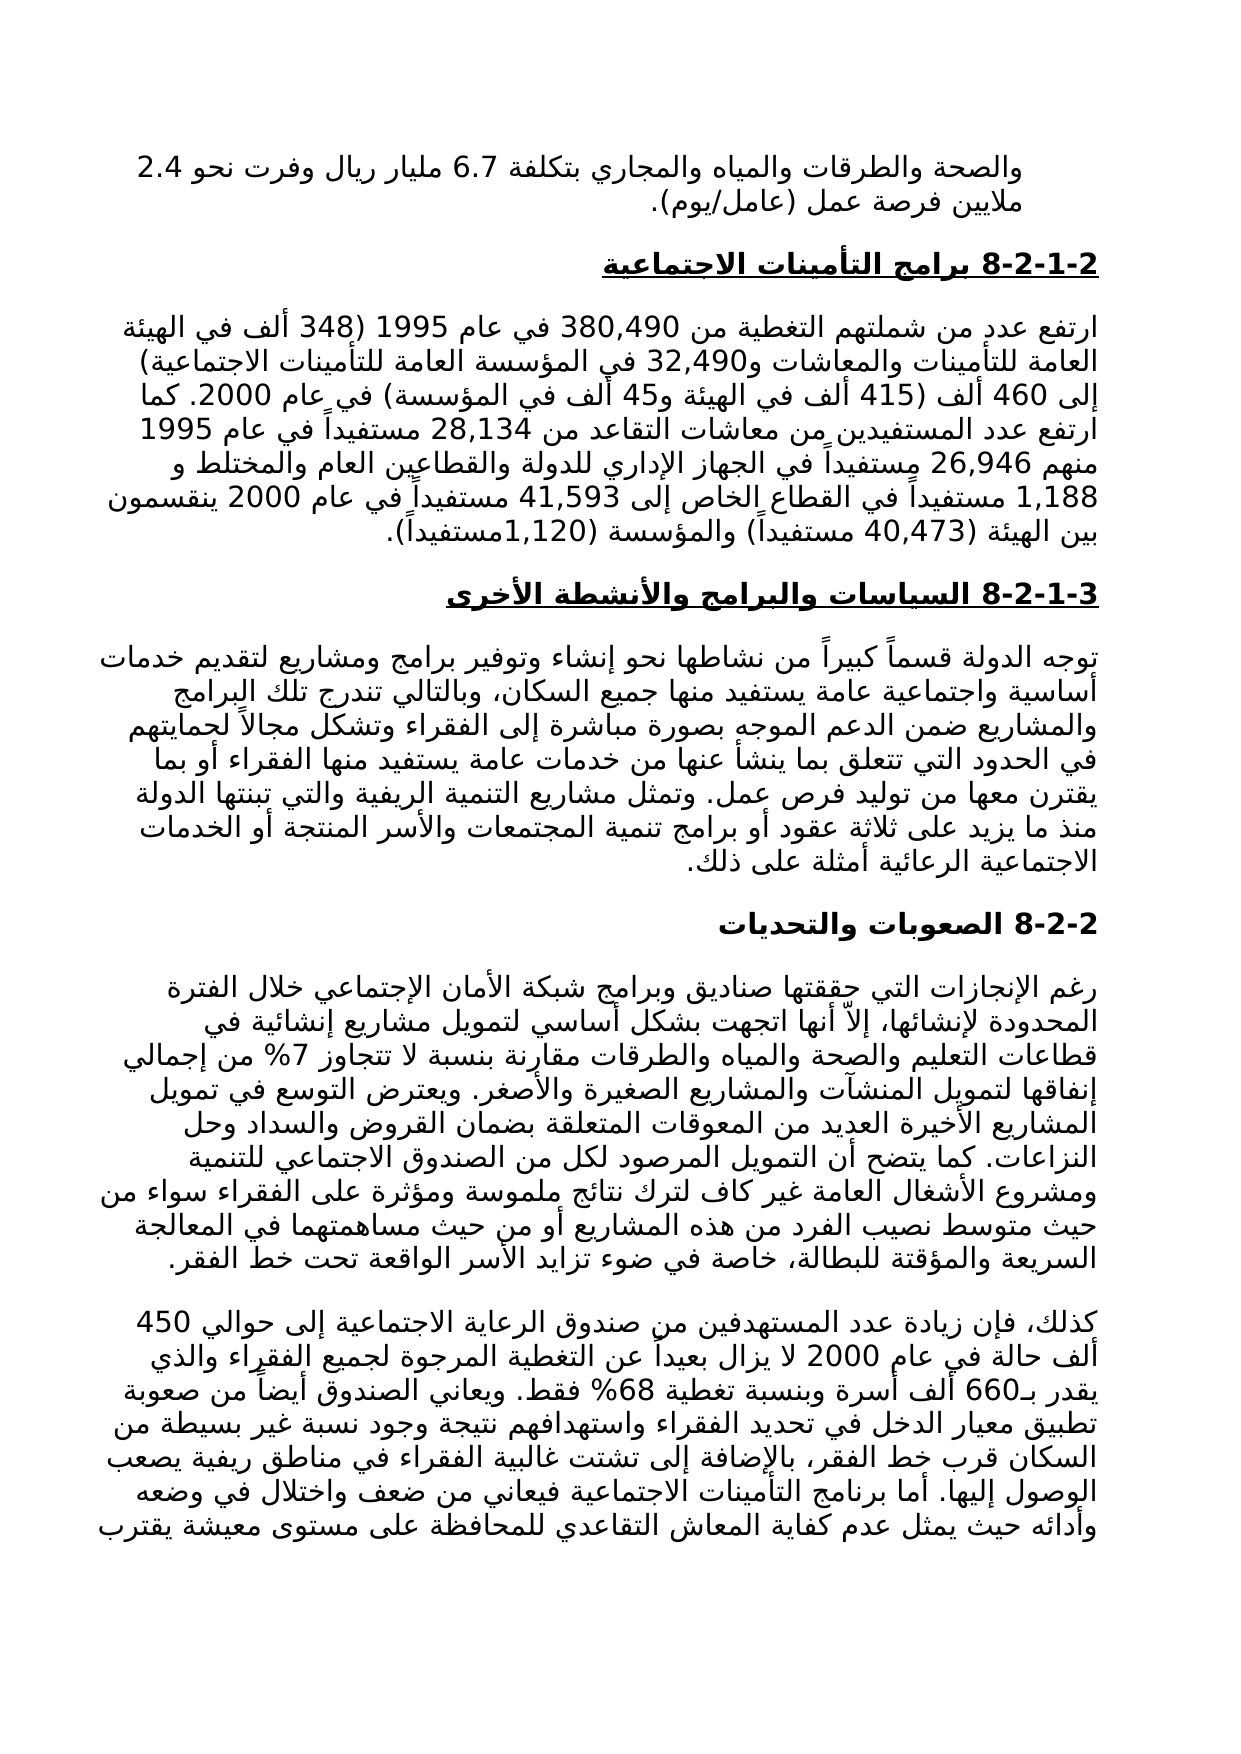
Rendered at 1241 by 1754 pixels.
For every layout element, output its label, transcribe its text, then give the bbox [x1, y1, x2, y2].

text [97, 1305, 1099, 1543]
text ارتفع عدد من شملتهم التغطية من 380,490 في عام 1995 (348 ألف في الهيئة العامة للتأمينات والمعاشات و32,490 في المؤسسة العامة للتأمينات الاجتماعية) إلى 460 ألف (415 ألف في الهيئة و45 ألف في المؤسسة) في عام 2000. كما ارتفع عدد المستفيدين من معاشات التقاعد من 28,134 مستفيداً في عام 1995 منهم 26,946 مستفيداً في الجهاز الإداري للدولة والقطاعين العام والمختلط و1,188 مستفيداً في القطاع الخاص إلى 41,593 مستفيداً في عام 2000 ينقسمون بين الهيئة (40,473 مستفيداً) والمؤسسة (1,120مستفيداً). [97, 310, 1099, 548]
text رغم الإنجازات التي حققتها صناديق وبرامج شبكة الأمان الإجتماعي خلال الفترة المحدودة لإنشائها، إلاّ أنها اتجهت بشكل أساسي لتمويل مشاريع إنشائية في قطاعات التعليم والصحة والمياه والطرقات مقارنة بنسبة لا تتجاوز 7% من إجمالي إنفاقها لتمويل المنشآت والمشاريع الصغيرة والأصغر. ويعترض التوسع في تمويل المشاريع الأخيرة العديد من المعوقات المتعلقة بضمان القروض والسداد وحل النزاعات. كما يتضح أن التمويل المرصود لكل من الصندوق الاجتماعي للتنمية ومشروع الأشغال العامة غير كاف لترك نتائج ملموسة ومؤثرة على الفقراء سواء من حيث متوسط نصيب الفرد من هذه المشاريع أو من حيث مساهمتهما في المعالجة السريعة والمؤقتة للبطالة، خاصة في ضوء تزايد الأسر الواقعة تحت خط الفقر. [97, 970, 1099, 1276]
text 8-2-2 الصعوبات والتحديات [97, 907, 1099, 941]
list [97, 150, 1061, 218]
text 8-2-1-2 برامج التأمينات الاجتماعية [97, 247, 1099, 281]
text توجه الدولة قسماً كبيراً من نشاطها نحو إنشاء وتوفير برامج ومشاريع لتقديم خدمات أساسية واجتماعية عامة يستفيد منها جميع السكان، وبالتالي تندرج تلك البرامج والمشاريع ضمن الدعم الموجه بصورة مباشرة إلى الفقراء وتشكل مجالاً لحمايتهم في الحدود التي تتعلق بما ينشأ عنها من خدمات عامة يستفيد منها الفقراء أو بما يقترن معها من توليد فرص عمل. وتمثل مشاريع التنمية الريفية والتي تبنتها الدولة منذ ما يزيد على ثلاثة عقود أو برامج تنمية المجتمعات والأسر المنتجة أو الخدمات الاجتماعية الرعائية أمثلة على ذلك. [97, 640, 1099, 878]
text 8-2-1-3 السياسات والبرامج والأنشطة الأخرى [97, 577, 1099, 611]
